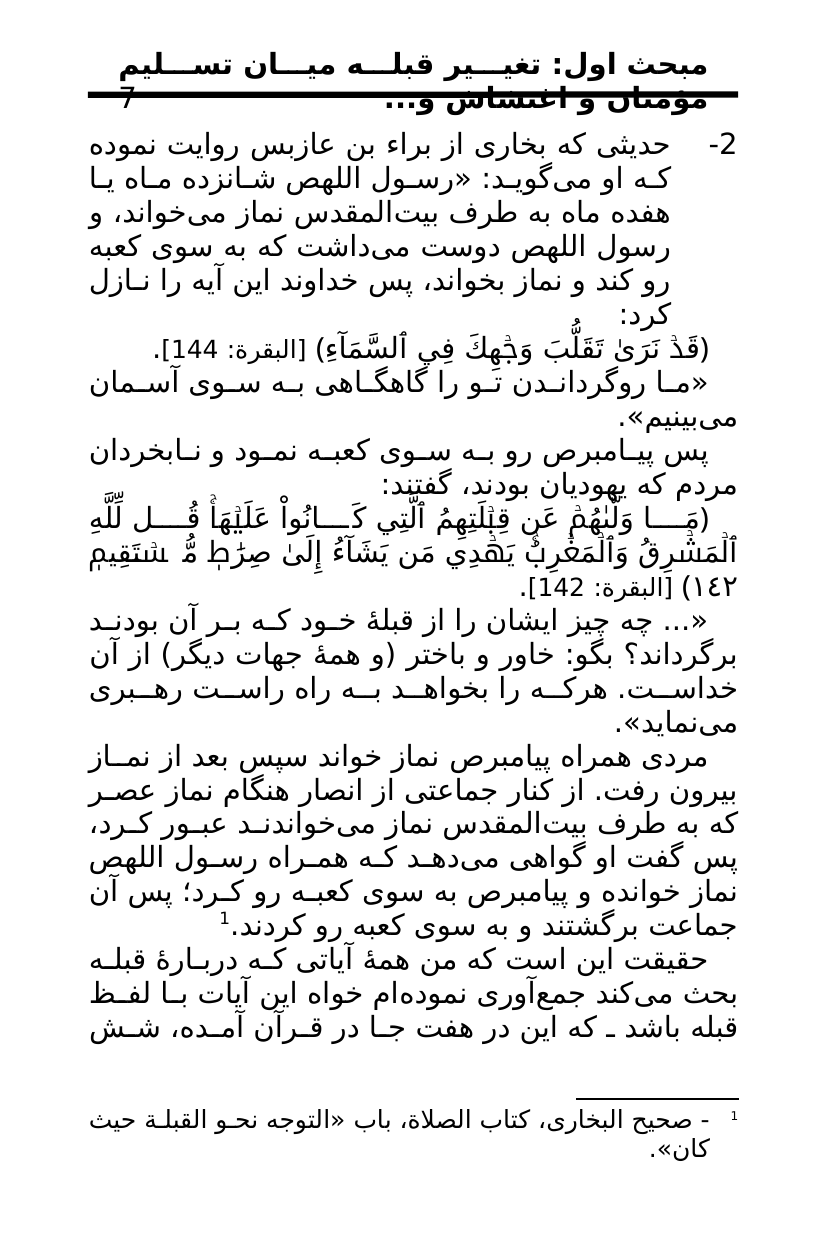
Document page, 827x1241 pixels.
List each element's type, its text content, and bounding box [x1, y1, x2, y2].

list حدیثی که بخاری از براء بن عازبس روایت نموده که او می‌گوید: «رسول اللهص شانزده ماه یا هفده ماه به طرف بیت‌المقدس نماز می‌خواند، و رسول اللهص دوست می‌داشت که به سوی کعبه رو کند و نماز بخواند، پس خداوند این آیه را نازل کرد: [89, 128, 708, 331]
text «ما روگرداندن تو را گاهگاهی به سوی آسمان می‌بینیم». [89, 365, 738, 433]
text مردی همراه پیامبرص نماز خواند سپس بعد از نماز بیرون رفت. از کنار جماعتی از انصار هنگام نماز عصر که به طرف بیت‌المقدس نماز می‌خواندند عبور کرد، پس گفت او گواهی می‌دهد که همراه رسول اللهص نماز خوانده و پیامبرص به سوی کعبه رو کرد؛ پس آن جماعت برگشتند و به سوی کعبه رو کردند. [89, 739, 738, 943]
text «... چه چیز ایشان را از قبلۀ خود که بر آن بودند برگرداند؟ بگو: خاور و باختر (و همۀ جهات دیگر) از آن خداست. هرکه را بخواهد به راه راست رهبری می‌نماید». [89, 603, 738, 739]
text پس پیامبرص رو به سوی کعبه نمود و نابخردان مردم که یهودیان بودند، گفتند: [89, 433, 738, 501]
text ﴿قَدۡ نَرَىٰ تَقَلُّبَ وَجۡهِكَ فِي ٱلسَّمَآءِ﴾ [البقرة: 144]. [89, 331, 738, 365]
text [89, 943, 738, 1044]
text ﴿مَا وَلَّىٰهُمۡ عَن قِبۡلَتِهِمُ ٱلَّتِي كَانُواْ عَلَيۡهَاۚ قُل لِّلَّهِ ٱلۡمَشۡرِقُ وَٱلۡمَغۡرِبُۚ يَهۡدِي مَن يَشَآءُ إِلَىٰ صِرَٰطٖ مُّسۡتَقِيمٖ ١٤٢﴾ [البقرة: 142]. [89, 501, 738, 603]
